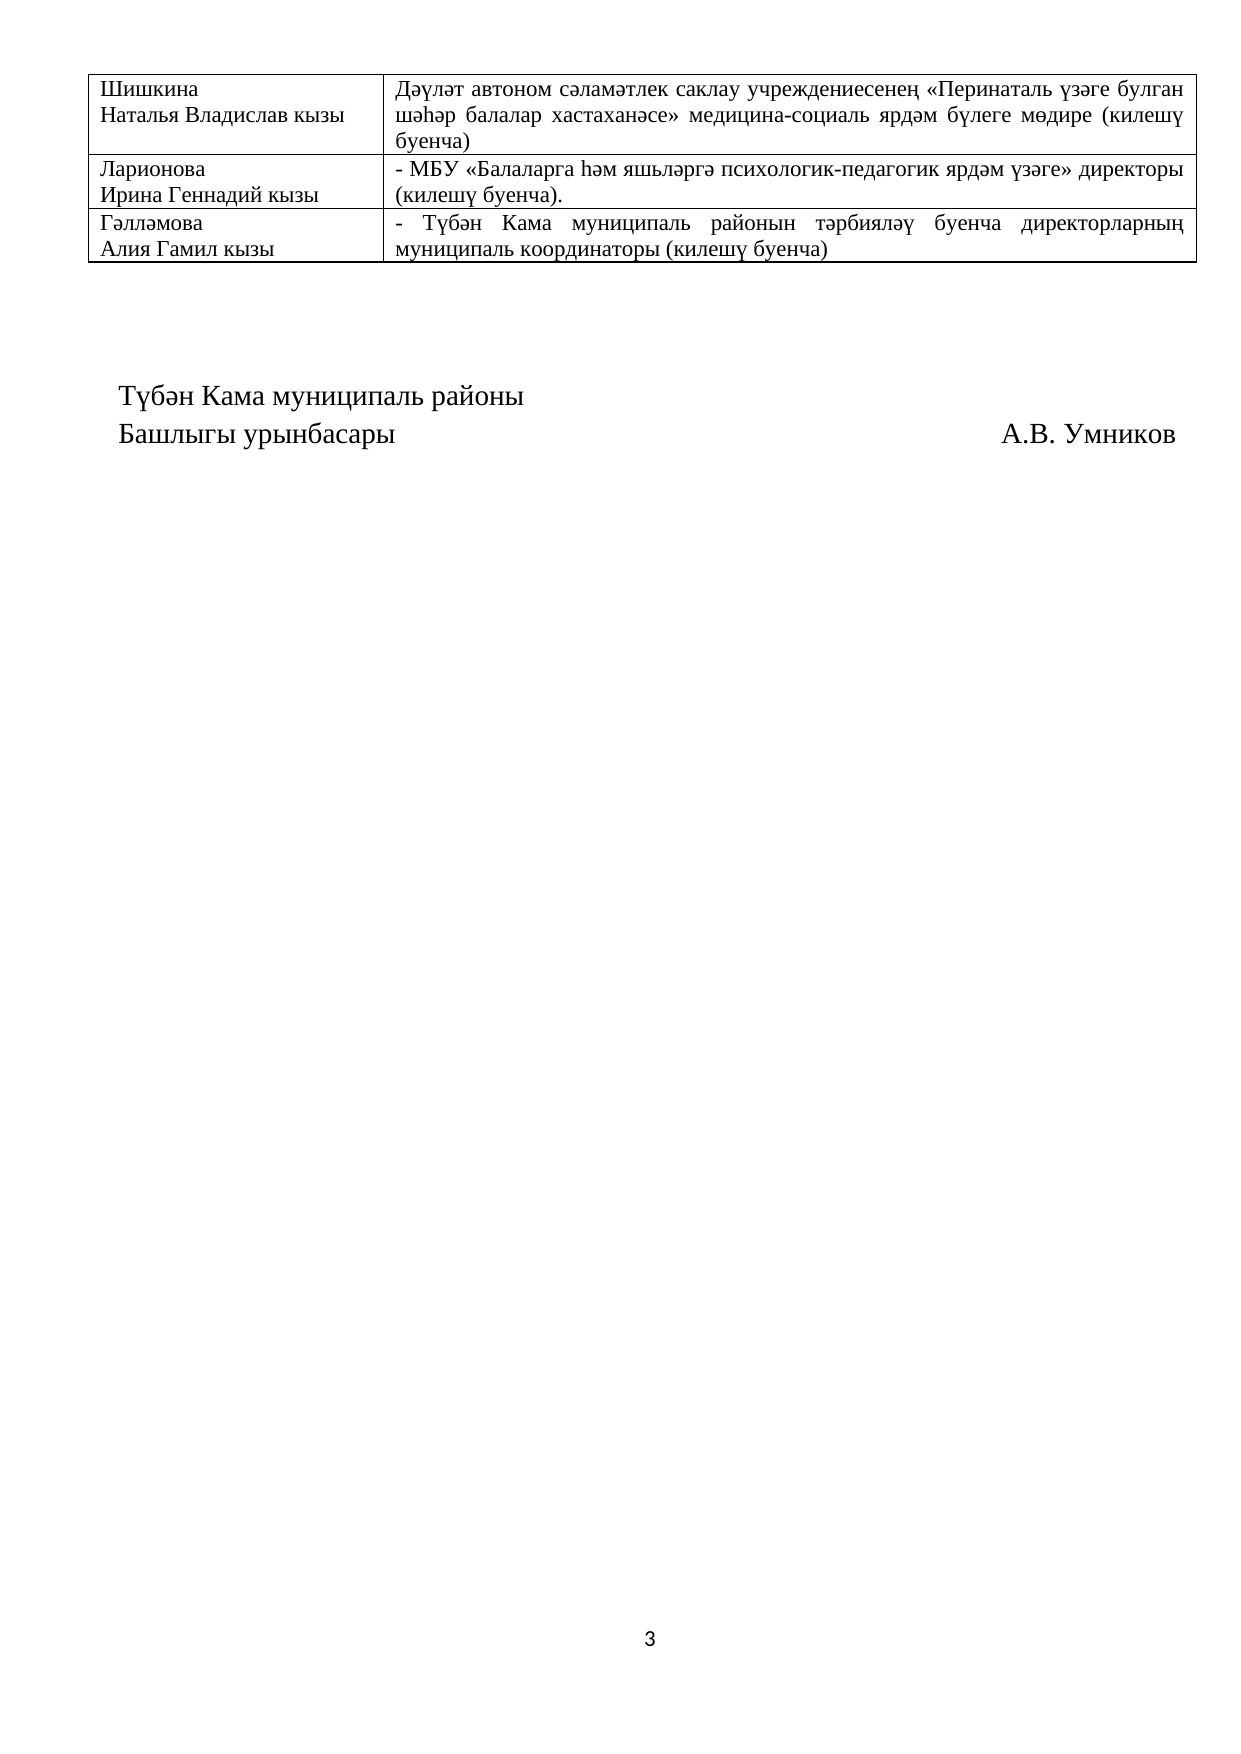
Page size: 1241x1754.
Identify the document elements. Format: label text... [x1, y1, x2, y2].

text Башлыгы урынбасары А.В. Умников [118, 417, 1181, 450]
table_cell Ларионова Ирина Геннадий кызы [89, 155, 383, 208]
table_cell Гәлләмова Алия Гамил кызы [89, 209, 383, 261]
table_cell Шишкина Наталья Владислав кызы [89, 75, 383, 154]
table_cell Дәүләт автоном сәламәтлек саклау учреждениесенең «Перинаталь үзәге булган шәһәр балалар хастаханәсе» медицина-социаль ярдәм бүлеге мөдире (килешү буенча) [384, 75, 1196, 154]
table_cell - Түбән Кама муниципаль районын тәрбияләү буенча директорларның муниципаль координаторы (килешү буенча) [384, 209, 1196, 261]
text Түбән Кама муниципаль районы [118, 378, 1181, 412]
table_cell - МБУ «Балаларга һәм яшьләргә психологик-педагогик ярдәм үзәге» директоры (килешү буенча). [384, 155, 1196, 208]
